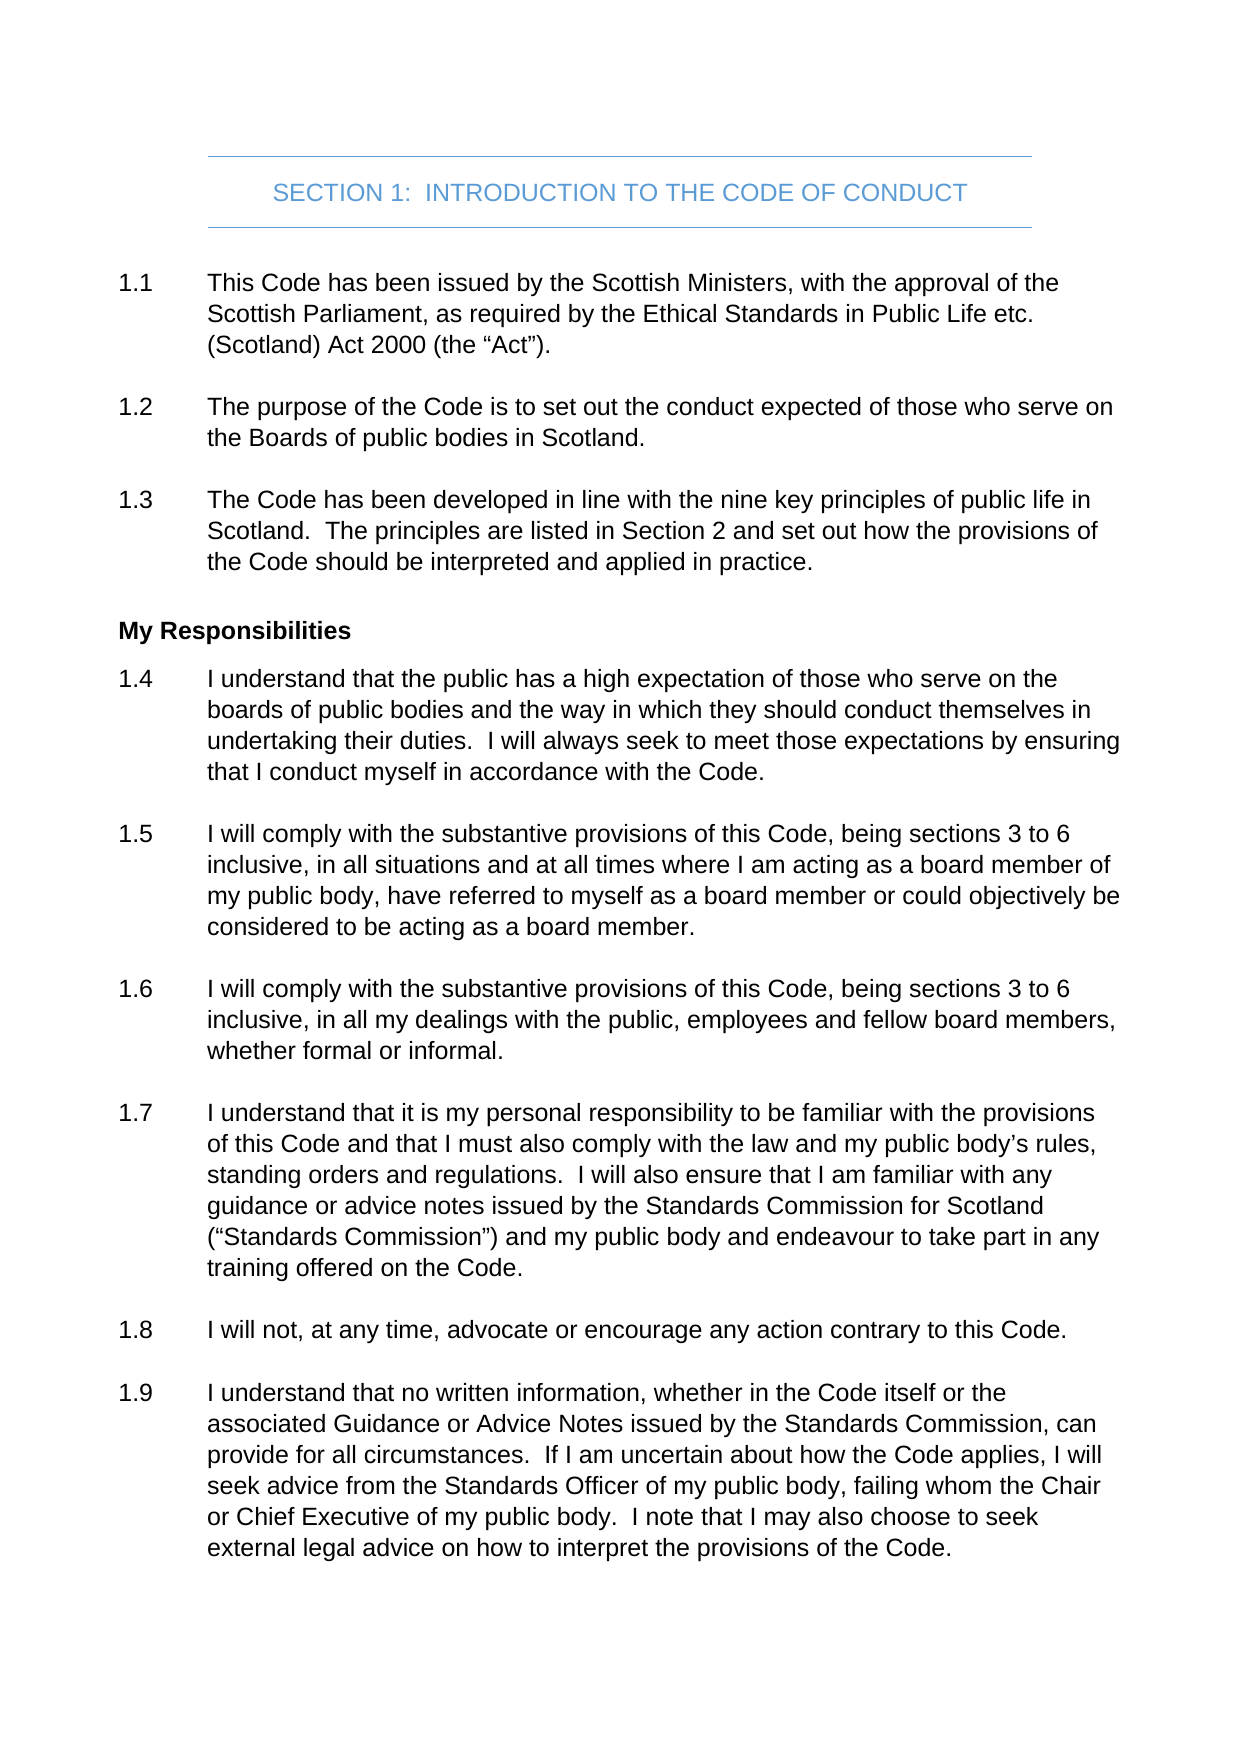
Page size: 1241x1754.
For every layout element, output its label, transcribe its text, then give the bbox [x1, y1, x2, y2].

list I will comply with the substantive provisions of this Code, being sections 3 to 6 inclusive, in all my dealings with the public, employees and fellow board members, whether formal or informal. [118, 974, 1122, 1065]
list I understand that no written information, whether in the Code itself or the associated Guidance or Advice Notes issued by the Standards Commission, can provide for all circumstances. If I am uncertain about how the Code applies, I will seek advice from the Standards Officer of my public body, failing whom the Chair or Chief Executive of my public body. I note that I may also choose to seek external legal advice on how to interpret the provisions of the Code. [118, 1377, 1122, 1561]
list This Code has been issued by the Scottish Ministers, with the approval of the Scottish Parliament, as required by the Ethical Standards in Public Life etc. (Scotland) Act 2000 (the “Act”). [118, 268, 1122, 359]
list The Code has been developed in line with the nine key principles of public life in Scotland. The principles are listed in Section 2 and set out how the provisions of the Code should be interpreted and applied in practice. [118, 485, 1122, 576]
list I will comply with the substantive provisions of this Code, being sections 3 to 6 inclusive, in all situations and at all times where I am acting as a board member of my public body, have referred to myself as a board member or could objectively be considered to be acting as a board member. [118, 819, 1122, 941]
text My Responsibilities [118, 616, 1122, 644]
list The purpose of the Code is to set out the conduct expected of those who serve on the Boards of public bodies in Scotland. [118, 392, 1122, 452]
list I understand that the public has a high expectation of those who serve on the boards of public bodies and the way in which they should conduct themselves in undertaking their duties. I will always seek to meet those expectations by ensuring that I conduct myself in accordance with the Code. [118, 663, 1122, 785]
list I will not, at any time, advocate or encourage any action contrary to this Code. [118, 1315, 1122, 1344]
text SECTION 1: INTRODUCTION TO THE CODE OF CONDUCT [208, 157, 1032, 227]
list I understand that it is my personal responsibility to be familiar with the provisions of this Code and that I must also comply with the law and my public body’s rules, standing orders and regulations. I will also ensure that I am familiar with any guidance or advice notes issued by the Standards Commission for Scotland (“Standards Commission”) and my public body and endeavour to take part in any training offered on the Code. [118, 1098, 1122, 1282]
